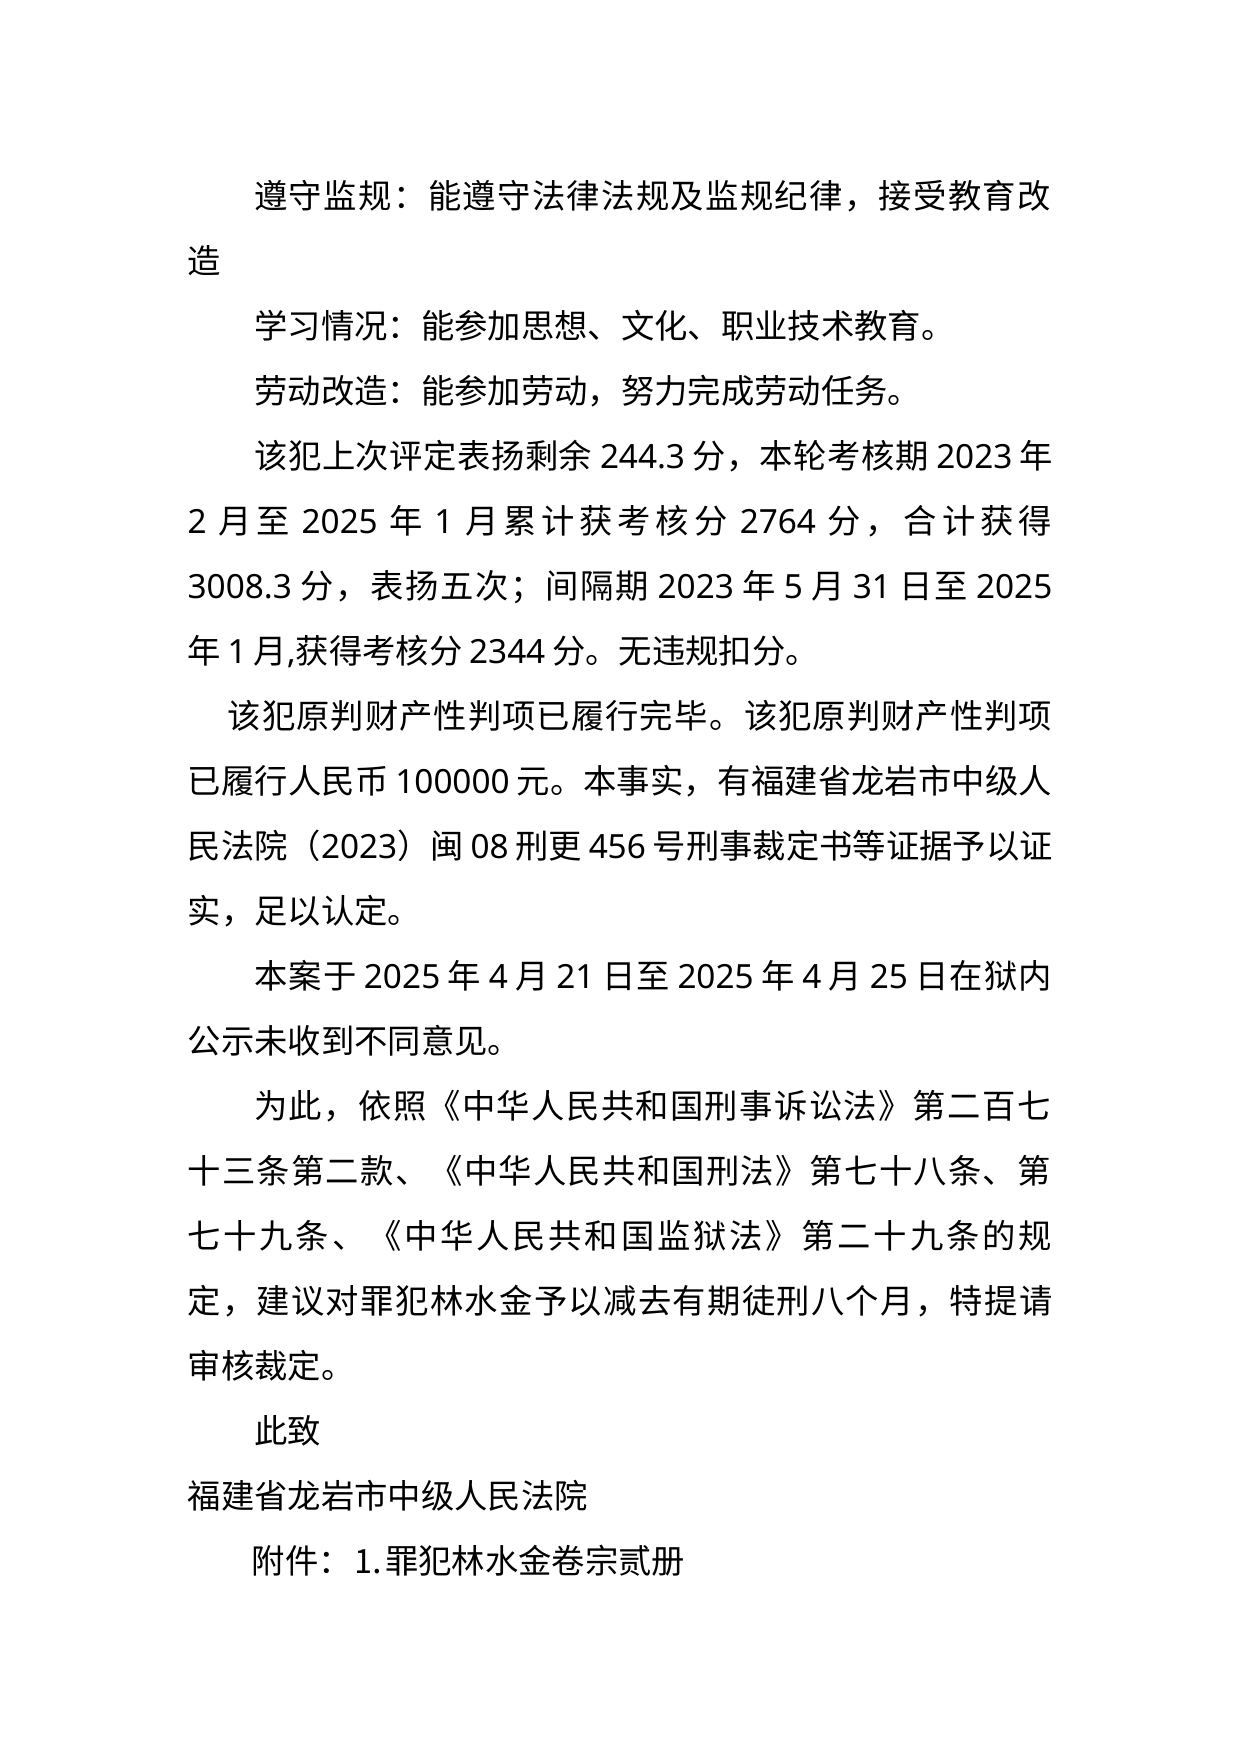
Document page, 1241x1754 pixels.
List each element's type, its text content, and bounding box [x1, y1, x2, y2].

text 学习情况：能参加思想、文化、职业技术教育。 [187, 292, 1053, 357]
text 此致 [187, 1397, 1053, 1462]
text 福建省龙岩市中级人民法院 [187, 1462, 1053, 1527]
text 附件：⒈罪犯林水金卷宗贰册 [187, 1527, 1053, 1592]
text 本案于2025年4月21日至2025年4月25日在狱内公示未收到不同意见。 [187, 942, 1053, 1072]
text 遵守监规：能遵守法律法规及监规纪律，接受教育改造 [187, 162, 1053, 292]
text 该犯上次评定表扬剩余244.3分，本轮考核期2023年2月至2025年1月累计获考核分2764分，合计获得3008.3分，表扬五次；间隔期2023年5月31日至2025年1月,获得考核分2344分。无违规扣分。 [187, 422, 1053, 682]
text 该犯原判财产性判项已履行完毕。该犯原判财产性判项已履行人民币100000元。本事实，有福建省龙岩市中级人民法院（2023）闽08刑更456号刑事裁定书等证据予以证实，足以认定。 [187, 682, 1053, 942]
text 为此，依照《中华人民共和国刑事诉讼法》第二百七十三条第二款、《中华人民共和国刑法》第七十八条、第七十九条、《中华人民共和国监狱法》第二十九条的规定，建议对罪犯林水金予以减去有期徒刑八个月，特提请审核裁定。 [187, 1072, 1053, 1397]
text 劳动改造：能参加劳动，努力完成劳动任务。 [187, 357, 1053, 422]
